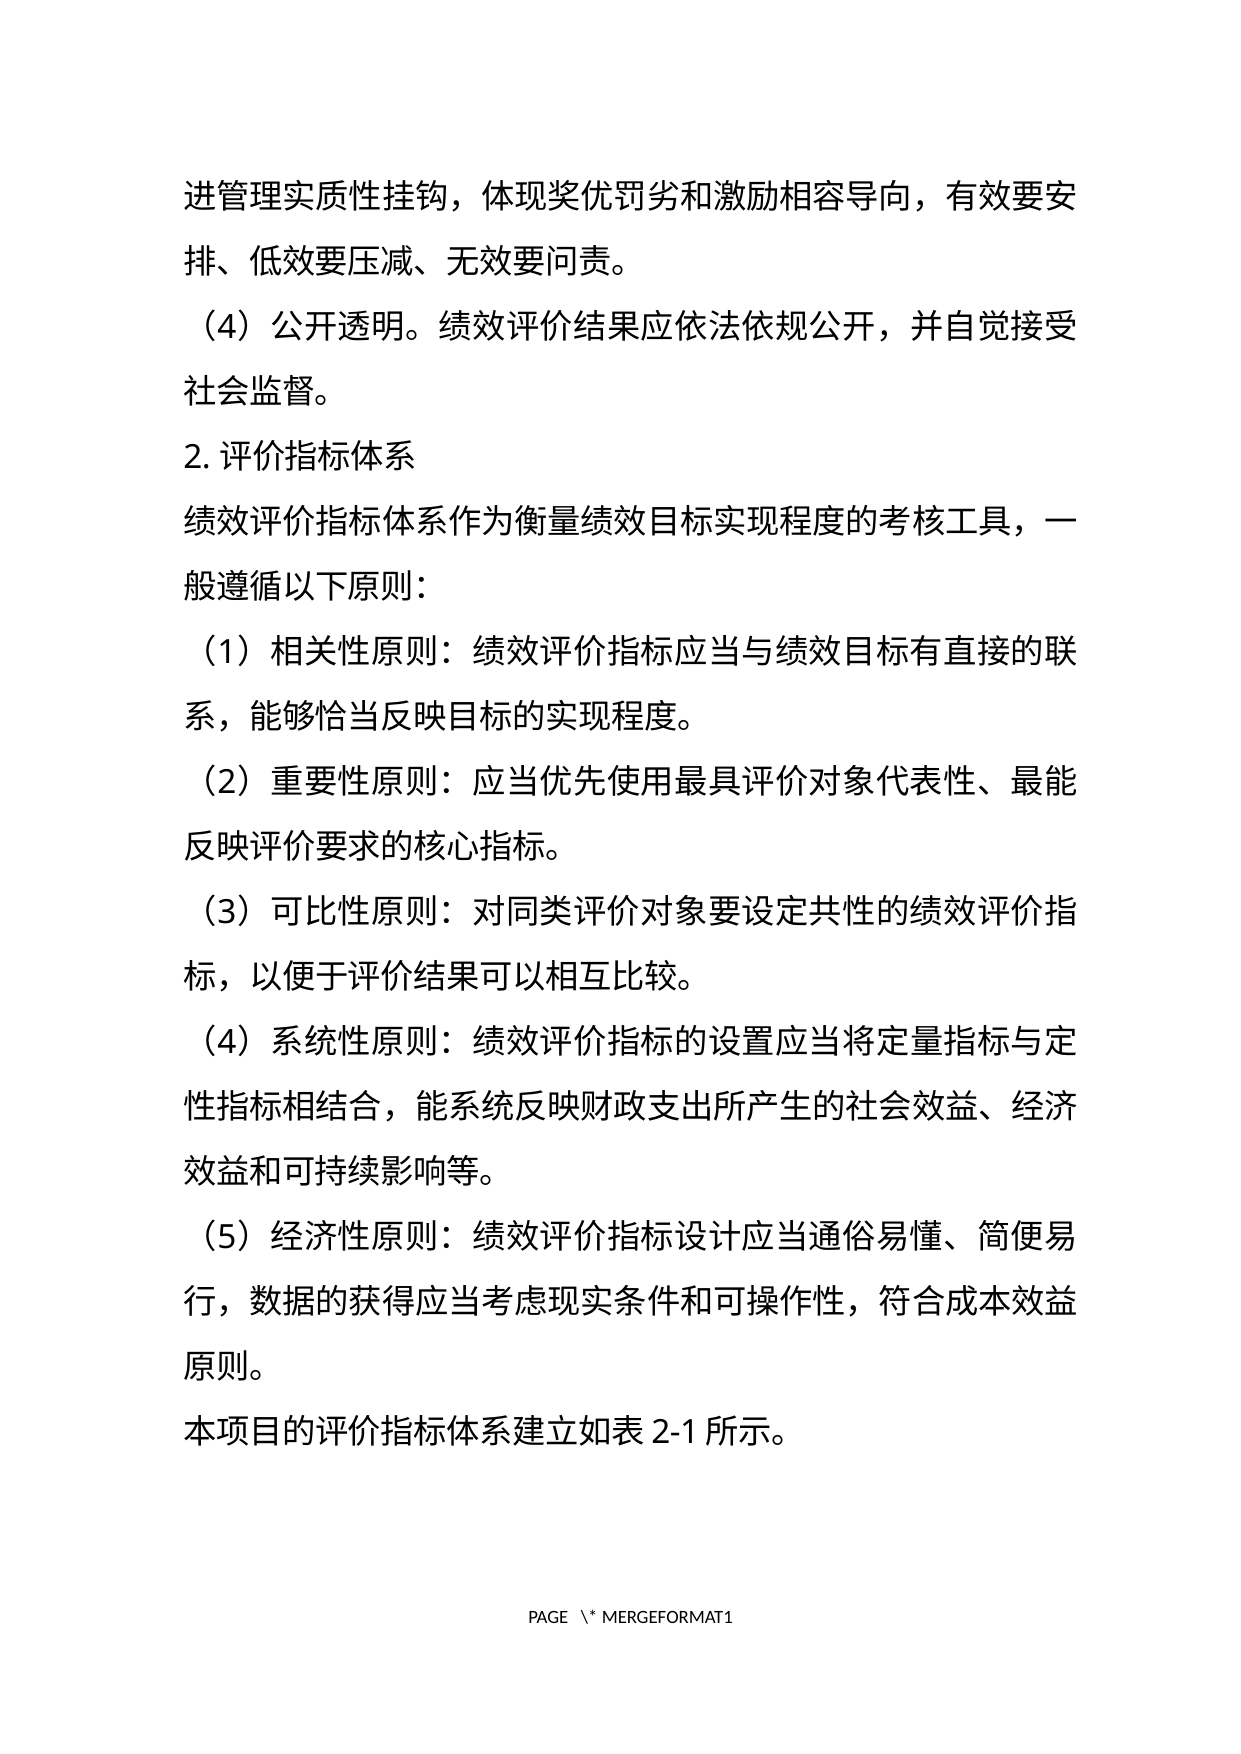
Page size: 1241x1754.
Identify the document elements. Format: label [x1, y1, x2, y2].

text [183, 162, 1078, 1462]
